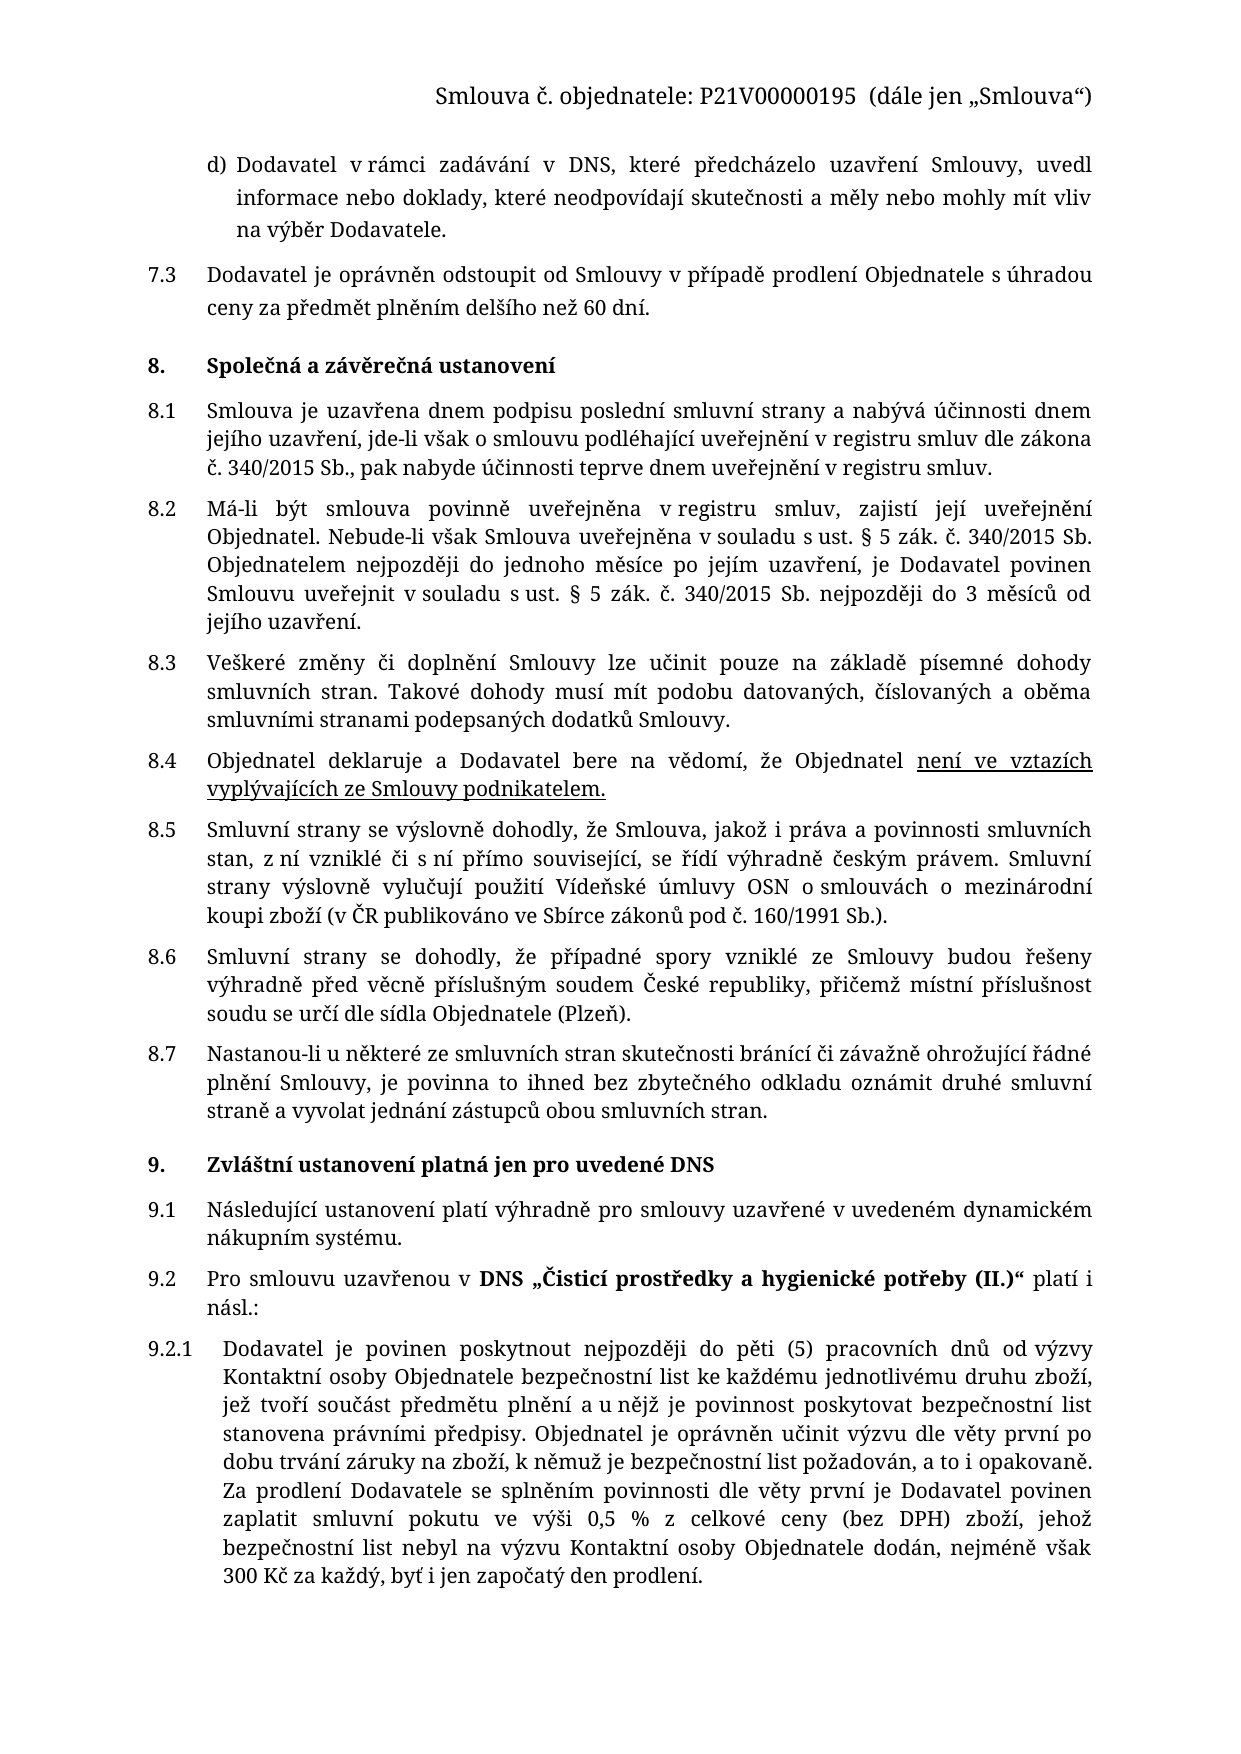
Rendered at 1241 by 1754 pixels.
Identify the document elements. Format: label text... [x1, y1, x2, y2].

list Pro smlouvu uzavřenou v DNS „Čisticí prostředky a hygienické potřeby (II.)“ platí i násl.: [148, 1264, 1093, 1321]
list Smlouva je uzavřena dnem podpisu poslední smluvní strany a nabývá účinnosti dnem jejího uzavření, jde-li však o smlouvu podléhající uveřejnění v registru smluv dle zákona č. 340/2015 Sb., pak nabyde účinnosti teprve dnem uveřejnění v registru smluv. [148, 396, 1093, 481]
list Veškeré změny či doplnění Smlouvy lze učinit pouze na základě písemné dohody smluvních stran. Takové dohody musí mít podobu datovaných, číslovaných a oběma smluvními stranami podepsaných dodatků Smlouvy. [148, 648, 1093, 734]
list Nastanou-li u některé ze smluvních stran skutečnosti bránící či závažně ohrožující řádné plnění Smlouvy, je povinna to ihned bez zbytečného odkladu oznámit druhé smluvní straně a vyvolat jednání zástupců obou smluvních stran. [148, 1039, 1093, 1125]
list Zvláštní ustanovení platná jen pro uvedené DNS [148, 1150, 1093, 1178]
list Má-li být smlouva povinně uveřejněna v registru smluv, zajistí její uveřejnění Objednatel. Nebude-li však Smlouva uveřejněna v souladu s ust. § 5 zák. č. 340/2015 Sb. Objednatelem nejpozději do jednoho měsíce po jejím uzavření, je Dodavatel povinen Smlouvu uveřejnit v souladu s ust. § 5 zák. č. 340/2015 Sb. nejpozději do 3 měsíců od jejího uzavření. [148, 494, 1093, 636]
list Smluvní strany se výslovně dohodly, že Smlouva, jakož i práva a povinnosti smluvních stan, z ní vzniklé či s ní přímo související, se řídí výhradně českým právem. Smluvní strany výslovně vylučují použití Vídeňské úmluvy OSN o smlouvách o mezinárodní koupi zboží (v ČR publikováno ve Sbírce zákonů pod č. 160/1991 Sb.). [148, 816, 1093, 929]
list Následující ustanovení platí výhradně pro smlouvy uzavřené v uvedeném dynamickém nákupním systému. [148, 1195, 1093, 1252]
list Smluvní strany se dohodly, že případné spory vzniklé ze Smlouvy budou řešeny výhradně před věcně příslušným soudem České republiky, přičemž místní příslušnost soudu se určí dle sídla Objednatele (Plzeň). [148, 942, 1093, 1027]
list Dodavatel je oprávněn odstoupit od Smlouvy v případě prodlení Objednatele s úhradou ceny za předmět plněním delšího než 60 dní. [148, 261, 1093, 322]
list Dodavatel je povinen poskytnout nejpozději do pěti (5) pracovních dnů od výzvy Kontaktní osoby Objednatele bezpečnostní list ke každému jednotlivému druhu zboží, jež tvoří součást předmětu plnění a u nějž je povinnost poskytovat bezpečnostní list stanovena právními předpisy. Objednatel je oprávněn učinit výzvu dle věty první po dobu trvání záruky na zboží, k němuž je bezpečnostní list požadován, a to i opakovaně. Za prodlení Dodavatele se splněním povinnosti dle věty první je Dodavatel povinen zaplatit smluvní pokutu ve výši 0,5 % z celkové ceny (bez DPH) zboží, jehož bezpečnostní list nebyl na výzvu Kontaktní osoby Objednatele dodán, nejméně však 300 Kč za každý, byť i jen započatý den prodlení. [148, 1334, 1093, 1590]
list Dodavatel v rámci zadávání v DNS, které předcházelo uzavření Smlouvy, uvedl informace nebo doklady, které neodpovídají skutečnosti a měly nebo mohly mít vliv na výběr Dodavatele. [207, 150, 1093, 244]
list Společná a závěrečná ustanovení [148, 351, 1093, 379]
list Objednatel deklaruje a Dodavatel bere na vědomí, že Objednatel není ve vztazích vyplývajících ze Smlouvy podnikatelem. [148, 746, 1093, 803]
